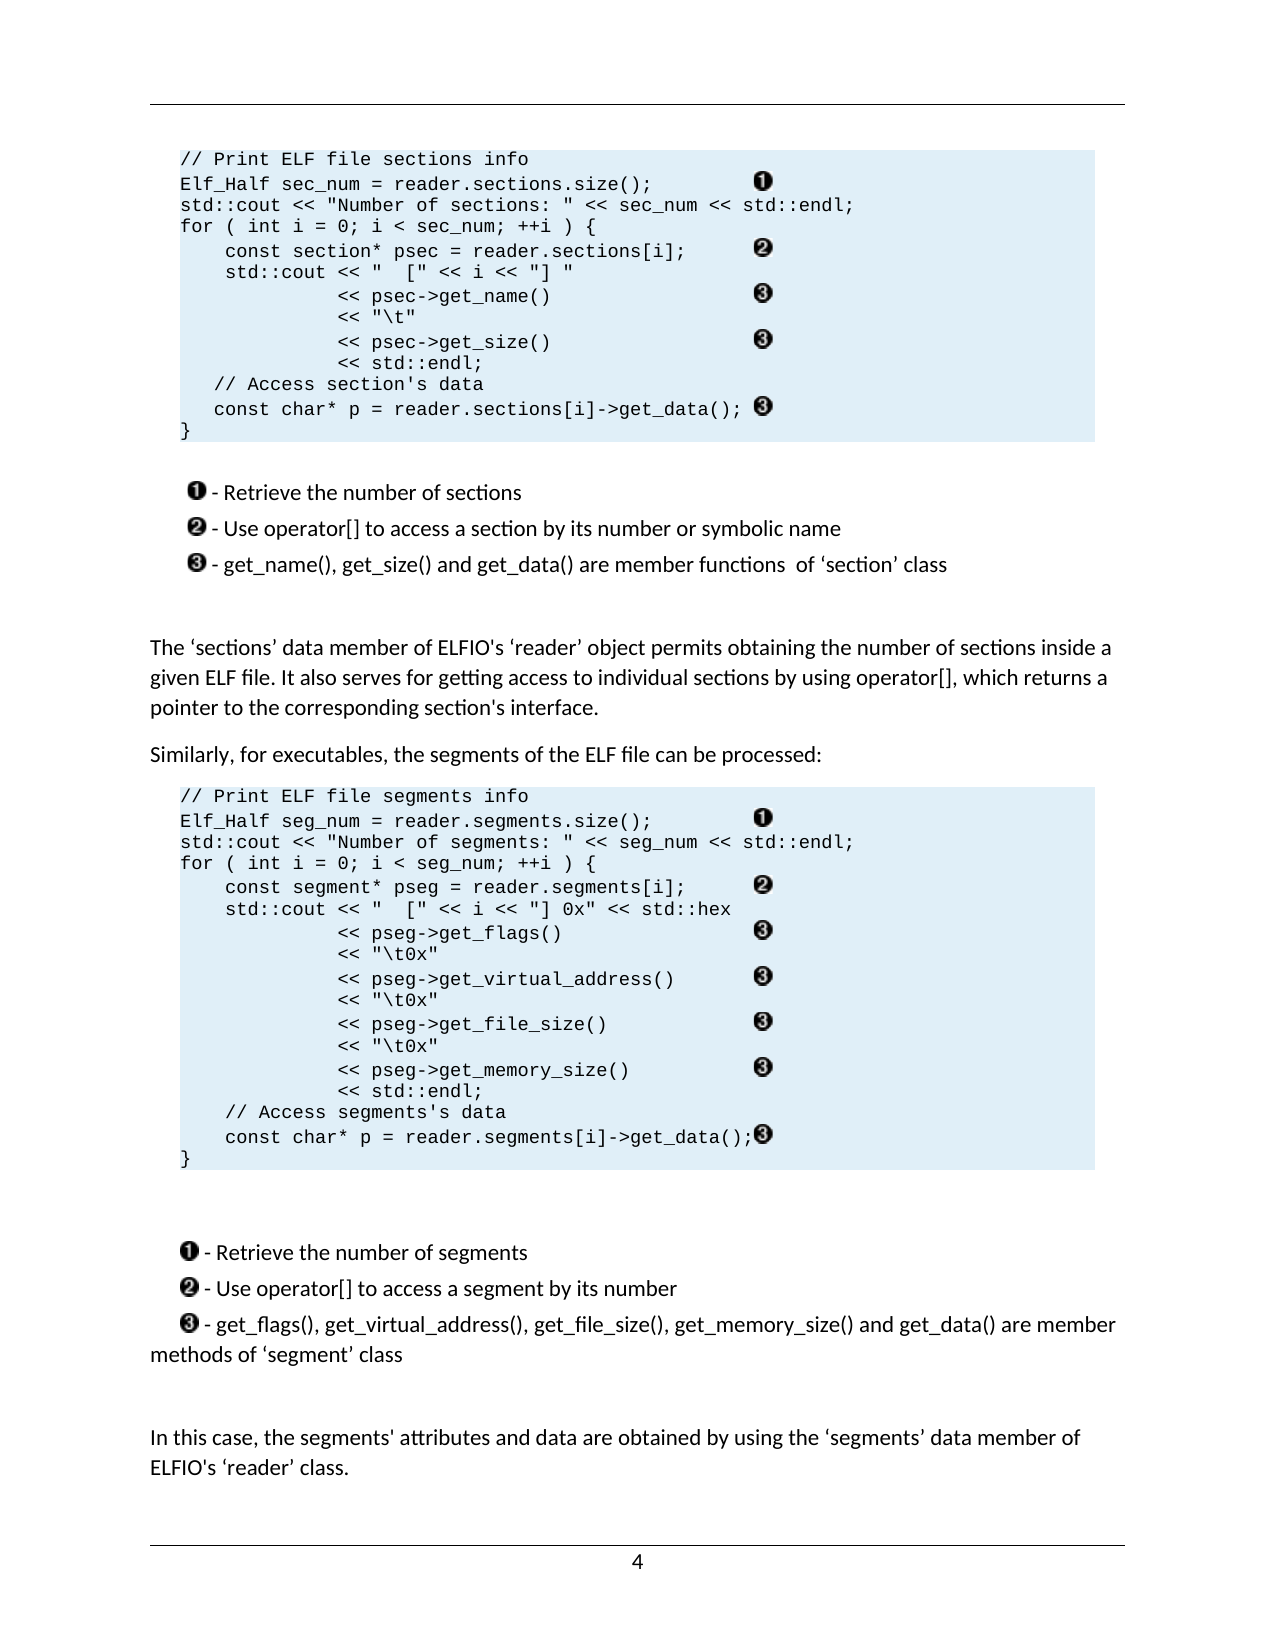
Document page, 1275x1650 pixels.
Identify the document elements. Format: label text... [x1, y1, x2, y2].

picture [753, 808, 773, 827]
text << std::endl; [180, 1082, 1095, 1103]
picture [753, 1012, 773, 1031]
text - Retrieve the number of sections [187, 478, 1125, 506]
picture [753, 238, 773, 257]
picture [180, 1313, 199, 1333]
text << pseg->get_virtual_address() [180, 966, 1095, 991]
text << std::endl; [180, 354, 1095, 375]
picture [187, 517, 207, 536]
text - Retrieve the number of segments [150, 1238, 1125, 1266]
text // Access segments's data [180, 1103, 1095, 1124]
text std::cout << " [" << i << "] " [180, 263, 1095, 284]
text Elf_Half sec_num = reader.sections.size(); [180, 171, 1095, 196]
text const segment* pseg = reader.segments[i]; [180, 875, 1095, 899]
picture [753, 920, 773, 940]
text << pseg->get_flags() [180, 921, 1095, 945]
picture [180, 1241, 199, 1261]
text std::cout << " [" << i << "] 0x" << std::hex [180, 899, 1095, 921]
text const section* psec = reader.sections[i]; [180, 238, 1095, 263]
text - get_name(), get_size() and get_data() are member functions of ‘section’ class [187, 550, 1125, 578]
text std::cout << "Number of sections: " << sec_num << std::endl; [180, 196, 1095, 217]
text Elf_Half seg_num = reader.segments.size(); [180, 808, 1095, 833]
text - Use operator[] to access a segment by its number [150, 1274, 1125, 1302]
text The ‘sections’ data member of ELFIO's ‘reader’ object permits obtaining the number of sections inside a given ELF file. It also serves for getting access to individual sections by using operator[], which returns a pointer to the corresponding section's interface. [150, 633, 1125, 721]
text Similarly, for executables, the segments of the ELF file can be processed: [150, 740, 1125, 768]
picture [187, 481, 207, 500]
text std::cout << "Number of segments: " << seg_num << std::endl; [180, 833, 1095, 854]
text // Access section's data [180, 375, 1095, 396]
picture [753, 171, 773, 191]
picture [753, 396, 773, 416]
text // Print ELF file segments info [180, 787, 1095, 808]
text } [180, 421, 1095, 442]
picture [753, 283, 773, 303]
picture [187, 553, 207, 572]
picture [753, 966, 773, 986]
text } [180, 1149, 1095, 1170]
text In this case, the segments' attributes and data are obtained by using the ‘segments’ data member of ELFIO's ‘reader’ class. [150, 1423, 1125, 1481]
text << pseg->get_memory_size() [180, 1058, 1095, 1082]
text for ( int i = 0; i < sec_num; ++i ) { [180, 217, 1095, 238]
text << psec->get_size() [180, 329, 1095, 354]
picture [753, 1124, 773, 1144]
picture [180, 1277, 199, 1297]
picture [753, 329, 773, 349]
text const char* p = reader.sections[i]->get_data(); [180, 396, 1095, 421]
text << psec->get_name() [180, 284, 1095, 308]
text << "\t0x" [180, 1036, 1095, 1058]
picture [753, 1057, 773, 1077]
text << pseg->get_file_size() [180, 1012, 1095, 1036]
text for ( int i = 0; i < seg_num; ++i ) { [180, 854, 1095, 875]
text const char* p = reader.segments[i]->get_data(); [180, 1124, 1095, 1149]
text // Print ELF file sections info [180, 150, 1095, 171]
text << "\t" [180, 308, 1095, 329]
text << "\t0x" [180, 945, 1095, 966]
text << "\t0x" [180, 991, 1095, 1012]
text - Use operator[] to access a section by its number or symbolic name [187, 514, 1125, 542]
text - get_flags(), get_virtual_address(), get_file_size(), get_memory_size() and get_data() are member methods of ‘segment’ class [150, 1310, 1125, 1368]
picture [753, 875, 773, 894]
